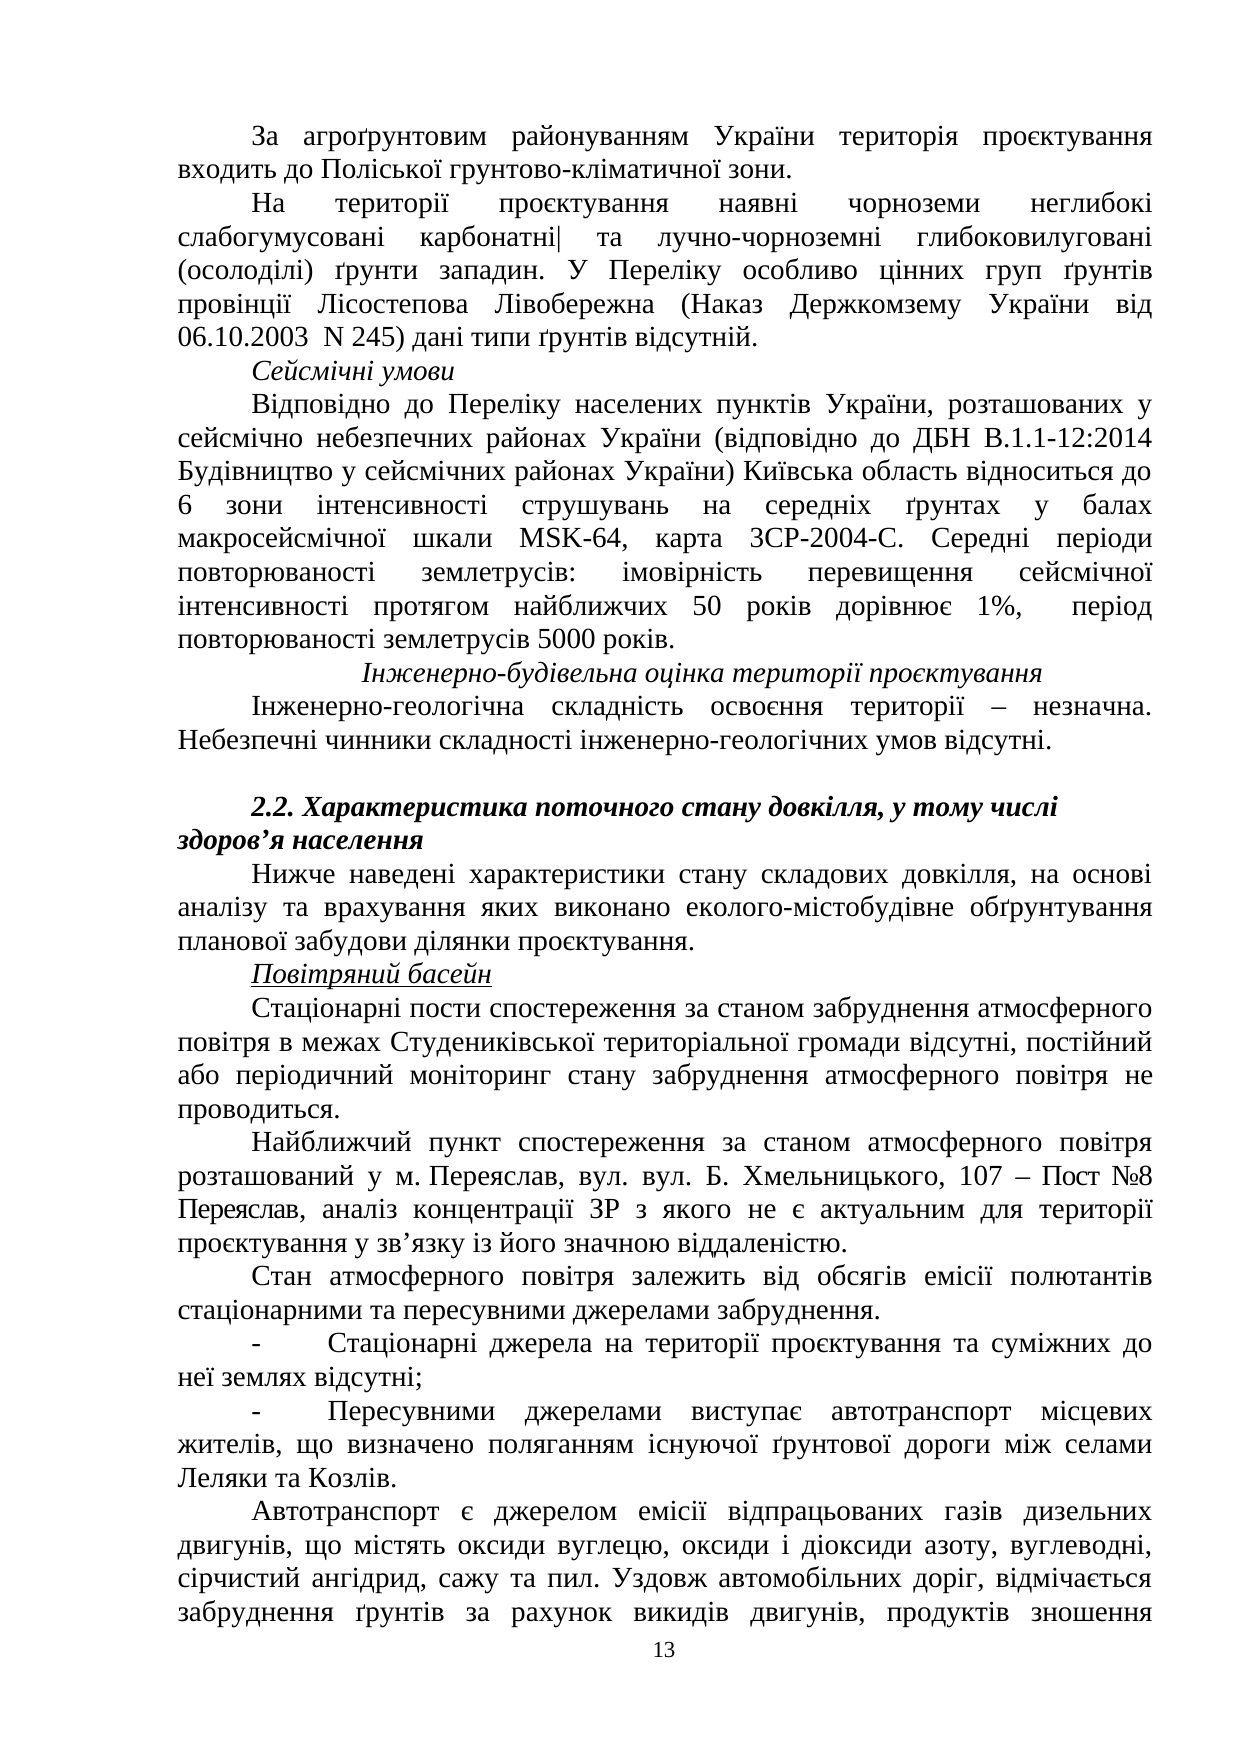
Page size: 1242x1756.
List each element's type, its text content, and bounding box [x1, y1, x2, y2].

list Стаціонарні джерела на території проєктування та суміжних до неї землях відсутні; [177, 1326, 1153, 1393]
text На території проєктування наявні чорноземи неглибокі слабогумусовані карбонатні| та лучно-чорноземні глибоковилуговані (осолоділі) ґрунти западин. У Переліку особливо цінних груп ґрунтів провінції Лісостепова Лівобережна (Наказ Держкомзему України від 06.10.2003 N 245) дані типи ґрунтів відсутній. [177, 185, 1153, 353]
text Відповідно до Переліку населених пунктів України, розташованих у сейсмічно небезпечних районах України (відповідно до ДБН В.1.1-12:2014 Будівництво у сейсмічних районах України) Київська область відноситься до 6 зони інтенсивності струшувань на середніх ґрунтах у балах макросейсмічної шкали MSK-64, карта 3СР-2004-С. Середні періоди повторюваності землетрусів: імовірність перевищення сейсмічної інтенсивності протягом найближчих 50 років дорівнює 1%, період повторюваності землетрусів 5000 років. [177, 386, 1153, 655]
text Повітряний басейн [177, 957, 1153, 990]
text Інженерно-будівельна оцінка території проєктування [177, 655, 1153, 688]
text Стаціонарні пости спостереження за станом забруднення атмосферного повітря в межах Студениківської територіальної громади відсутні, постійний або періодичний моніторинг стану забруднення атмосферного повітря не проводиться. [177, 990, 1153, 1124]
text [177, 1493, 1153, 1627]
text Інженерно-геологічна складність освоєння території – незначна. Небезпечні чинники складності інженерно-геологічних умов відсутні. [177, 688, 1153, 755]
list Пересувними джерелами виступає автотранспорт місцевих жителів, що визначено поляганням існуючої ґрунтової дороги між селами Леляки та Козлів. [177, 1393, 1153, 1493]
text Найближчий пункт спостереження за станом атмосферного повітря розташований у м. Переяслав, вул. вул. Б. Хмельницького, 107 – Пост №8 Переяслав, аналіз концентрації ЗР з якого не є актуальним для території проєктування у зв’язку із його значною віддаленістю. [177, 1124, 1153, 1258]
text Сейсмічні умови [177, 353, 1153, 386]
text 2.2. Характеристика поточного стану довкілля, у тому числі здоров’я населення [177, 789, 1153, 856]
text За агроґрунтовим районуванням України територія проєктування входить до Поліської грунтово-кліматичної зони. [177, 118, 1153, 185]
text Нижче наведені характеристики стану складових довкілля, на основі аналізу та врахування яких виконано еколого-містобудівне обґрунтування планової забудови ділянки проєктування. [177, 856, 1153, 957]
text Стан атмосферного повітря залежить від обсягів емісії полютантів стаціонарними та пересувними джерелами забруднення. [177, 1258, 1153, 1326]
